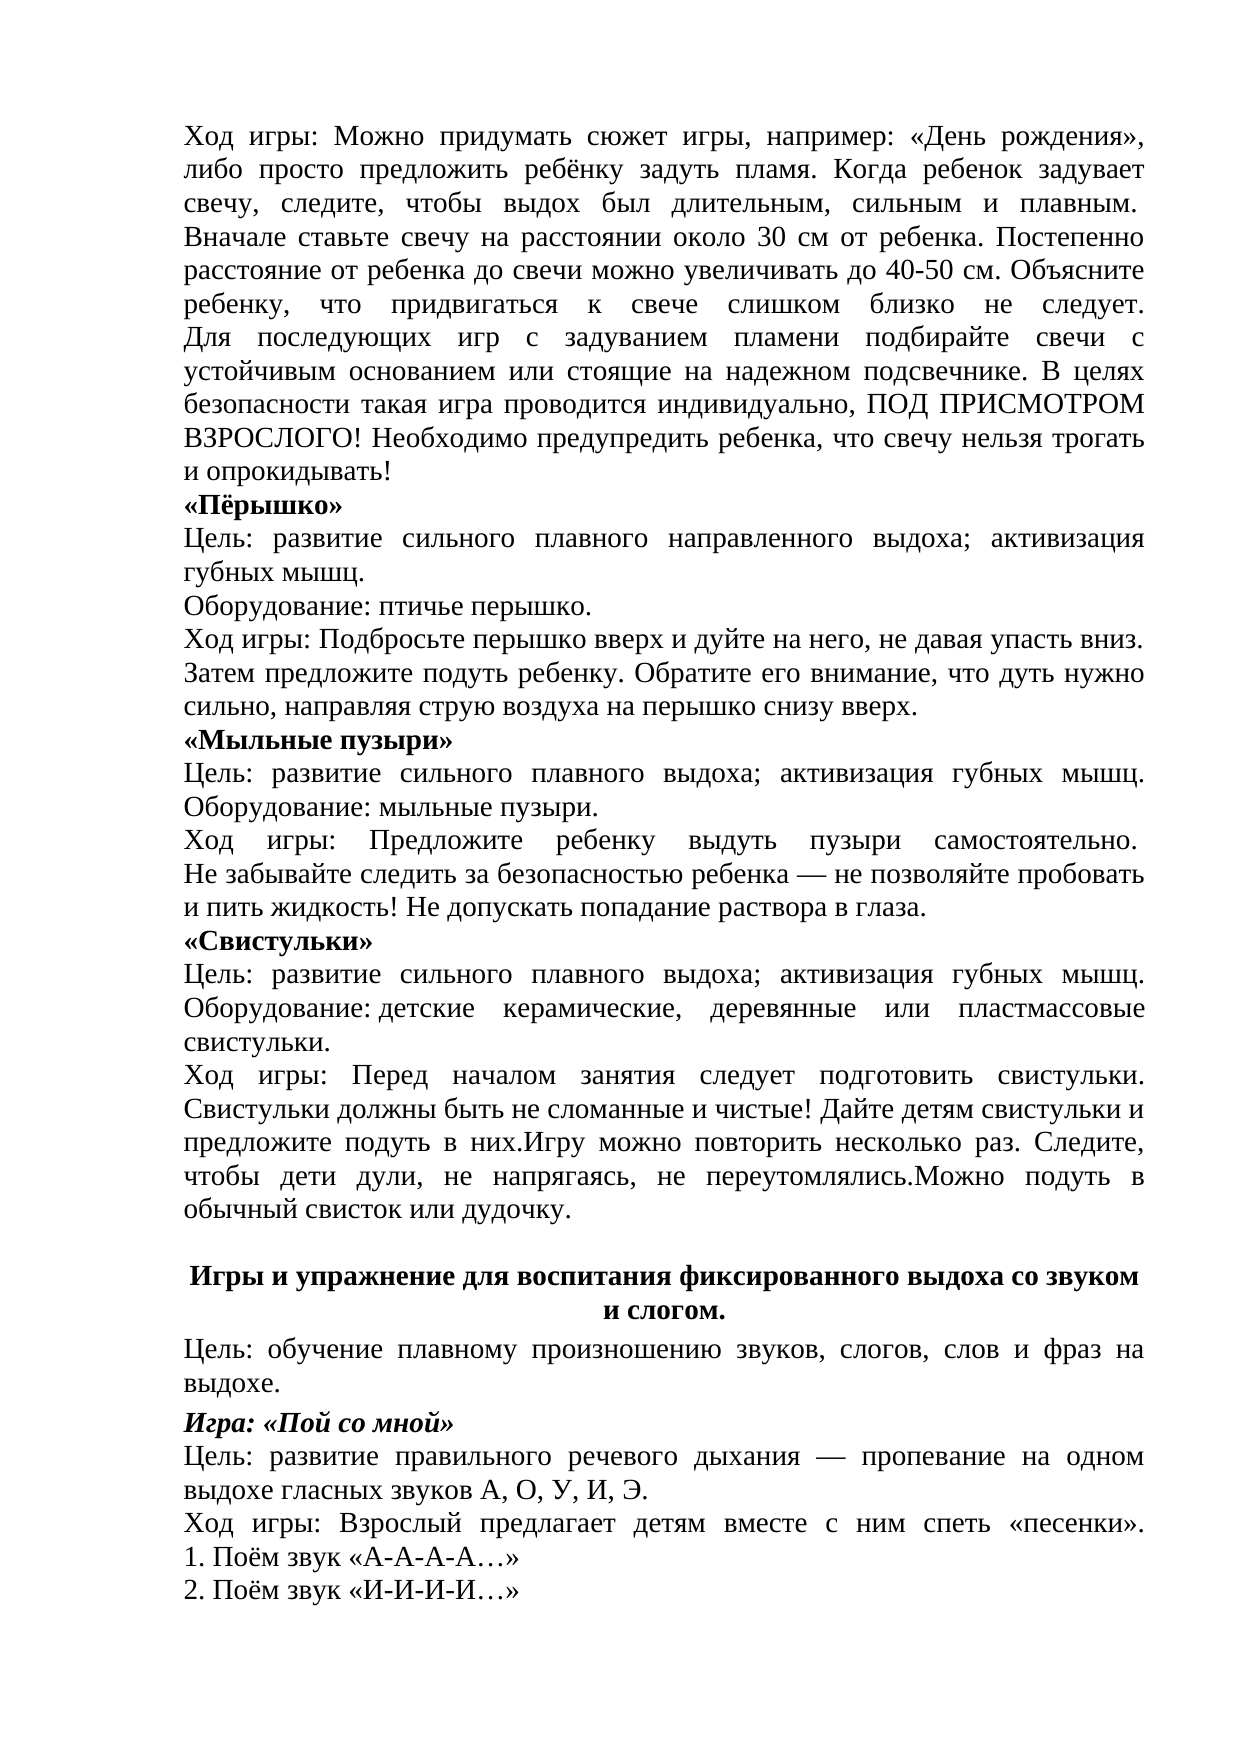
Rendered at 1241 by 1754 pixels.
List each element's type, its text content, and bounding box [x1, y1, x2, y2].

text Ход игры: Взрослый предлагает детям вместе с ним спеть «песенки». 1. Поём звук «А-А-А-А…» [183, 1505, 1146, 1572]
text Игра: «Пой со мной» [183, 1405, 1146, 1438]
text «Пёрышко» Цель: развитие сильного плавного направленного выдоха; активизация губных мышц. [183, 487, 1146, 588]
text Ход игры: Предложите ребенку выдуть пузыри самостоятельно. Не забывайте следить за безопасностью ребенка — не позволяйте пробовать и пить жидкость! Не допускать попадание раствора в глаза. [183, 822, 1146, 923]
text 2. Поём звук «И-И-И-И…» [183, 1572, 1146, 1606]
text Игры и упражнение для воспитания фиксированного выдоха со звуком и слогом. [183, 1258, 1146, 1326]
text «Мыльные пузыри» [183, 722, 1146, 755]
text «Свистульки» Цель: развитие сильного плавного выдоха; активизация губных мышц. Оборудование: детские керамические, деревянные или пластмассовые свистульки. Ход игры: Перед началом занятия следует подготовить свистульки. Свистульки должны быть не сломанные и чистые! Дайте детям свистульки и предложите подуть в них.Игру можно повторить несколько раз. Следите, чтобы дети дули, не напрягаясь, не переутомлялись.Можно подуть в обычный свисток или дудочку. [183, 923, 1146, 1225]
text Цель: обучение плавному произношению звуков, слогов, слов и фраз на выдохе. [183, 1332, 1146, 1399]
text Ход игры: Можно придумать сюжет игры, например: «День рождения», либо просто предложить ребёнку задуть пламя. Когда ребенок задувает свечу, следите, чтобы выдох был длительным, сильным и плавным. Вначале ставьте свечу на расстоянии около 30 см от ребенка. Постепенно расстояние от ребенка до свечи можно увеличивать до 40-50 см. Объясните ребенку, что придвигаться к свече слишком близко не следует. Для последующих игр с задуванием пламени подбирайте свечи с устойчивым основанием или стоящие на надежном подсвечнике. В целях безопасности такая игра проводится индивидуально, ПОД ПРИСМОТРОМ ВЗРОСЛОГО! Необходимо предупредить ребенка, что свечу нельзя трогать и опрокидывать! [183, 118, 1146, 487]
text Ход игры: Подбросьте перышко вверх и дуйте на него, не давая упасть вниз. Затем предложите подуть ребенку. Обратите его внимание, что дуть нужно сильно, направляя струю воздуха на перышко снизу вверх. [183, 621, 1146, 722]
text Оборудование: птичье перышко. [183, 588, 1146, 621]
text Цель: развитие правильного речевого дыхания — пропевание на одном выдохе гласных звуков А, О, У, И, Э. [183, 1438, 1146, 1505]
text Цель: развитие сильного плавного выдоха; активизация губных мышц. Оборудование: мыльные пузыри. [183, 755, 1146, 822]
